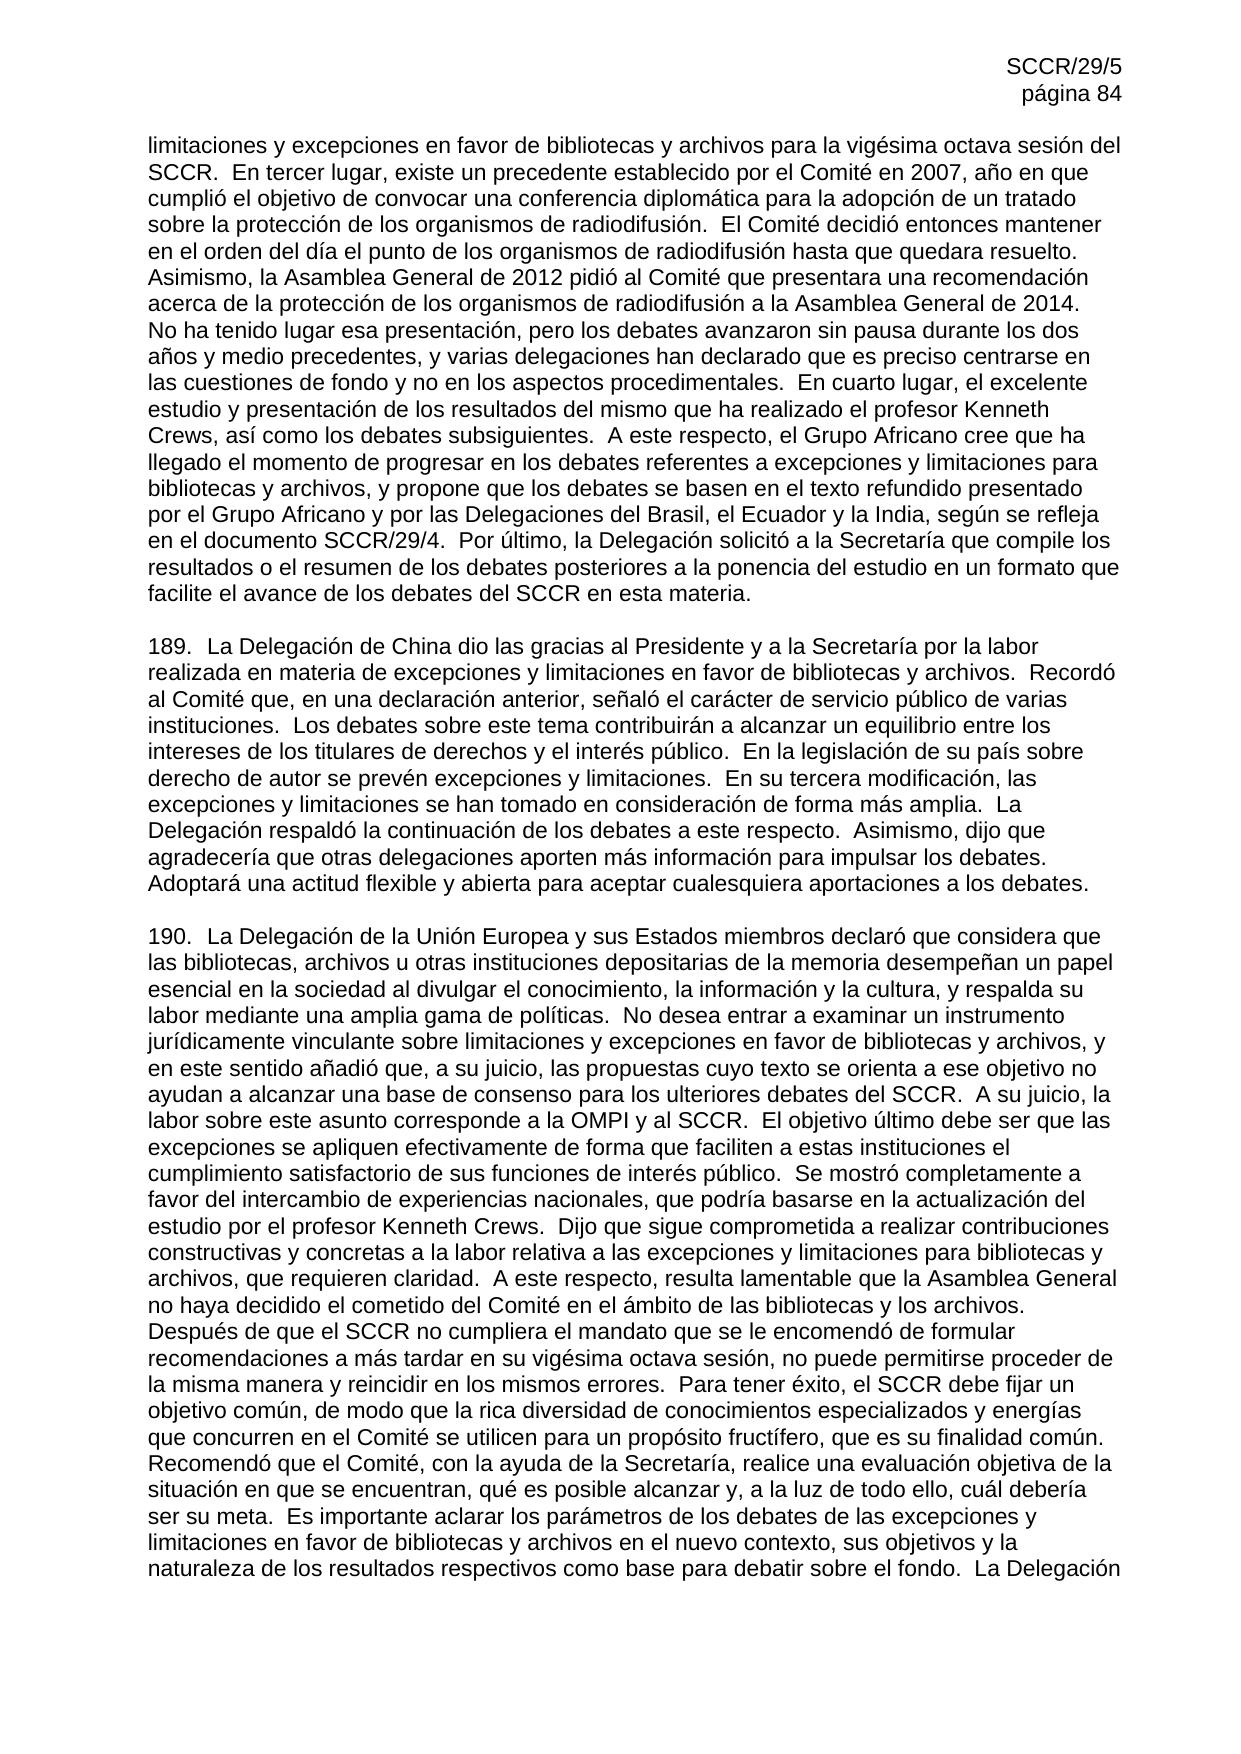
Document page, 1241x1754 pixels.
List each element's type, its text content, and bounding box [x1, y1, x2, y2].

list La Delegación de China dio las gracias al Presidente y a la Secretaría por la labor realizada en materia de excepciones y limitaciones en favor de bibliotecas y archivos. Recordó al Comité que, en una declaración anterior, señaló el carácter de servicio público de varias instituciones. Los debates sobre este tema contribuirán a alcanzar un equilibrio entre los intereses de los titulares de derechos y el interés público. En la legislación de su país sobre derecho de autor se prevén excepciones y limitaciones. En su tercera modificación, las excepciones y limitaciones se han tomado en consideración de forma más amplia. La Delegación respaldó la continuación de los debates a este respecto. Asimismo, dijo que agradecería que otras delegaciones aporten más información para impulsar los debates. Adoptará una actitud flexible y abierta para aceptar cualesquiera aportaciones a los debates. [148, 633, 1122, 896]
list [148, 923, 1122, 1582]
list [148, 132, 1122, 607]
